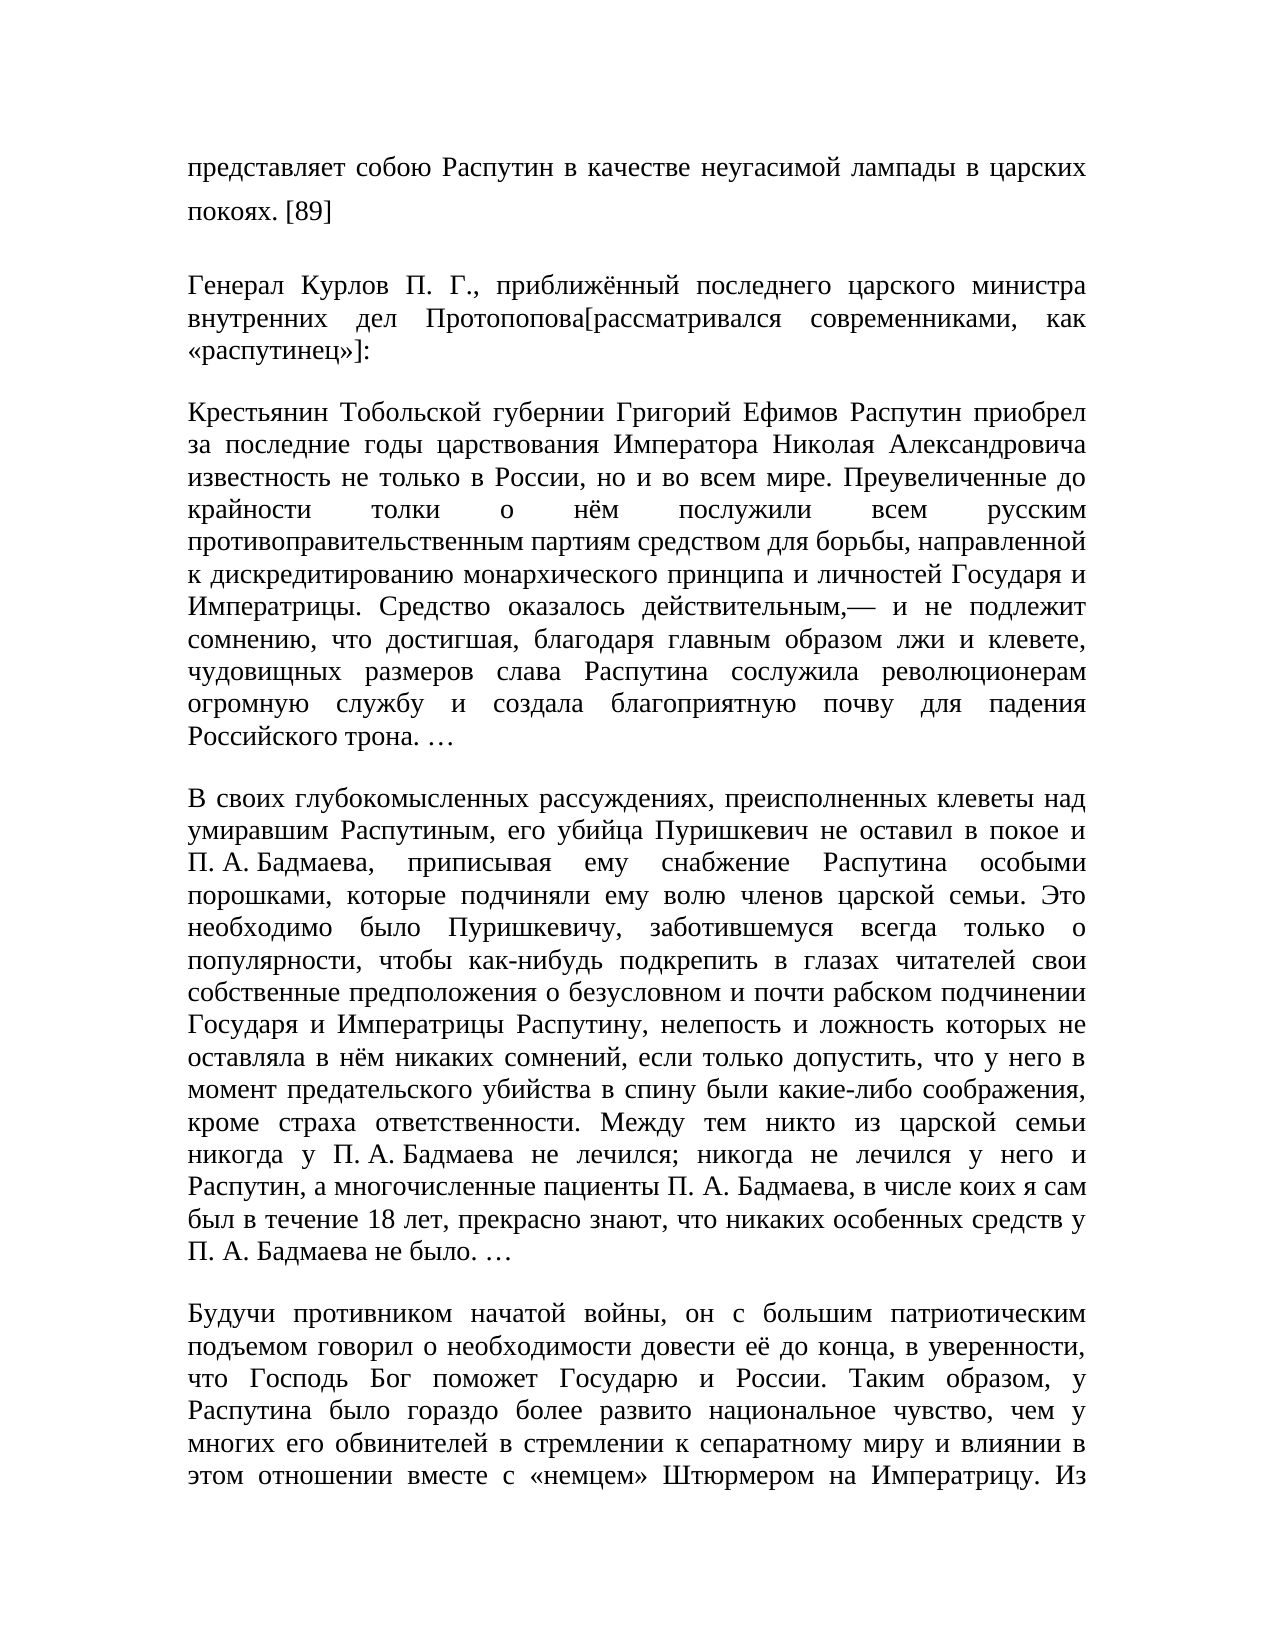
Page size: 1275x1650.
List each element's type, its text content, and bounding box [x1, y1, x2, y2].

text В своих глубокомысленных рассуждениях, преисполненных клеветы над умиравшим Распутиным, его убийца Пуришкевич не оставил в покое и П. А. Бадмаева, приписывая ему снабжение Распутина особыми порошками, которые подчиняли ему волю членов царской семьи. Это необходимо было Пуришкевичу, заботившемуся всегда только о популярности, чтобы как-нибудь подкрепить в глазах читателей свои собственные предположения о безусловном и почти рабском подчинении Государя и Императрицы Распутину, нелепость и ложность которых не оставляла в нём никаких сомнений, если только допустить, что у него в момент предательского убийства в спину были какие-либо соображения, кроме страха ответственности. Между тем никто из царской семьи никогда у П. А. Бадмаева не лечился; никогда не лечился у него и Распутин, а многочисленные пациенты П. А. Бадмаева, в числе коих я сам был в течение 18 лет, прекрасно знают, что никаких особенных средств у П. А. Бадмаева не было. … [187, 781, 1087, 1267]
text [187, 150, 1087, 239]
text Генерал Курлов П. Г., приближённый последнего царского министра внутренних дел Протопопова[рассматривался современниками, как «распутинец»]: [187, 268, 1087, 365]
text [187, 1296, 1087, 1491]
text Крестьянин Тобольской губернии Григорий Ефимов Распутин приобрел за последние годы царствования Императора Николая Александровича известность не только в России, но и во всем мире. Преувеличенные до крайности толки о нём послужили всем русским противоправительственным партиям средством для борьбы, направленной к дискредитированию монархического принципа и личностей Государя и Императрицы. Средство оказалось действительным,— и не подлежит сомнению, что достигшая, благодаря главным образом лжи и клевете, чудовищных размеров слава Распутина сослужила революционерам огромную службу и создала благоприятную почву для падения Российского трона. … [187, 395, 1087, 751]
